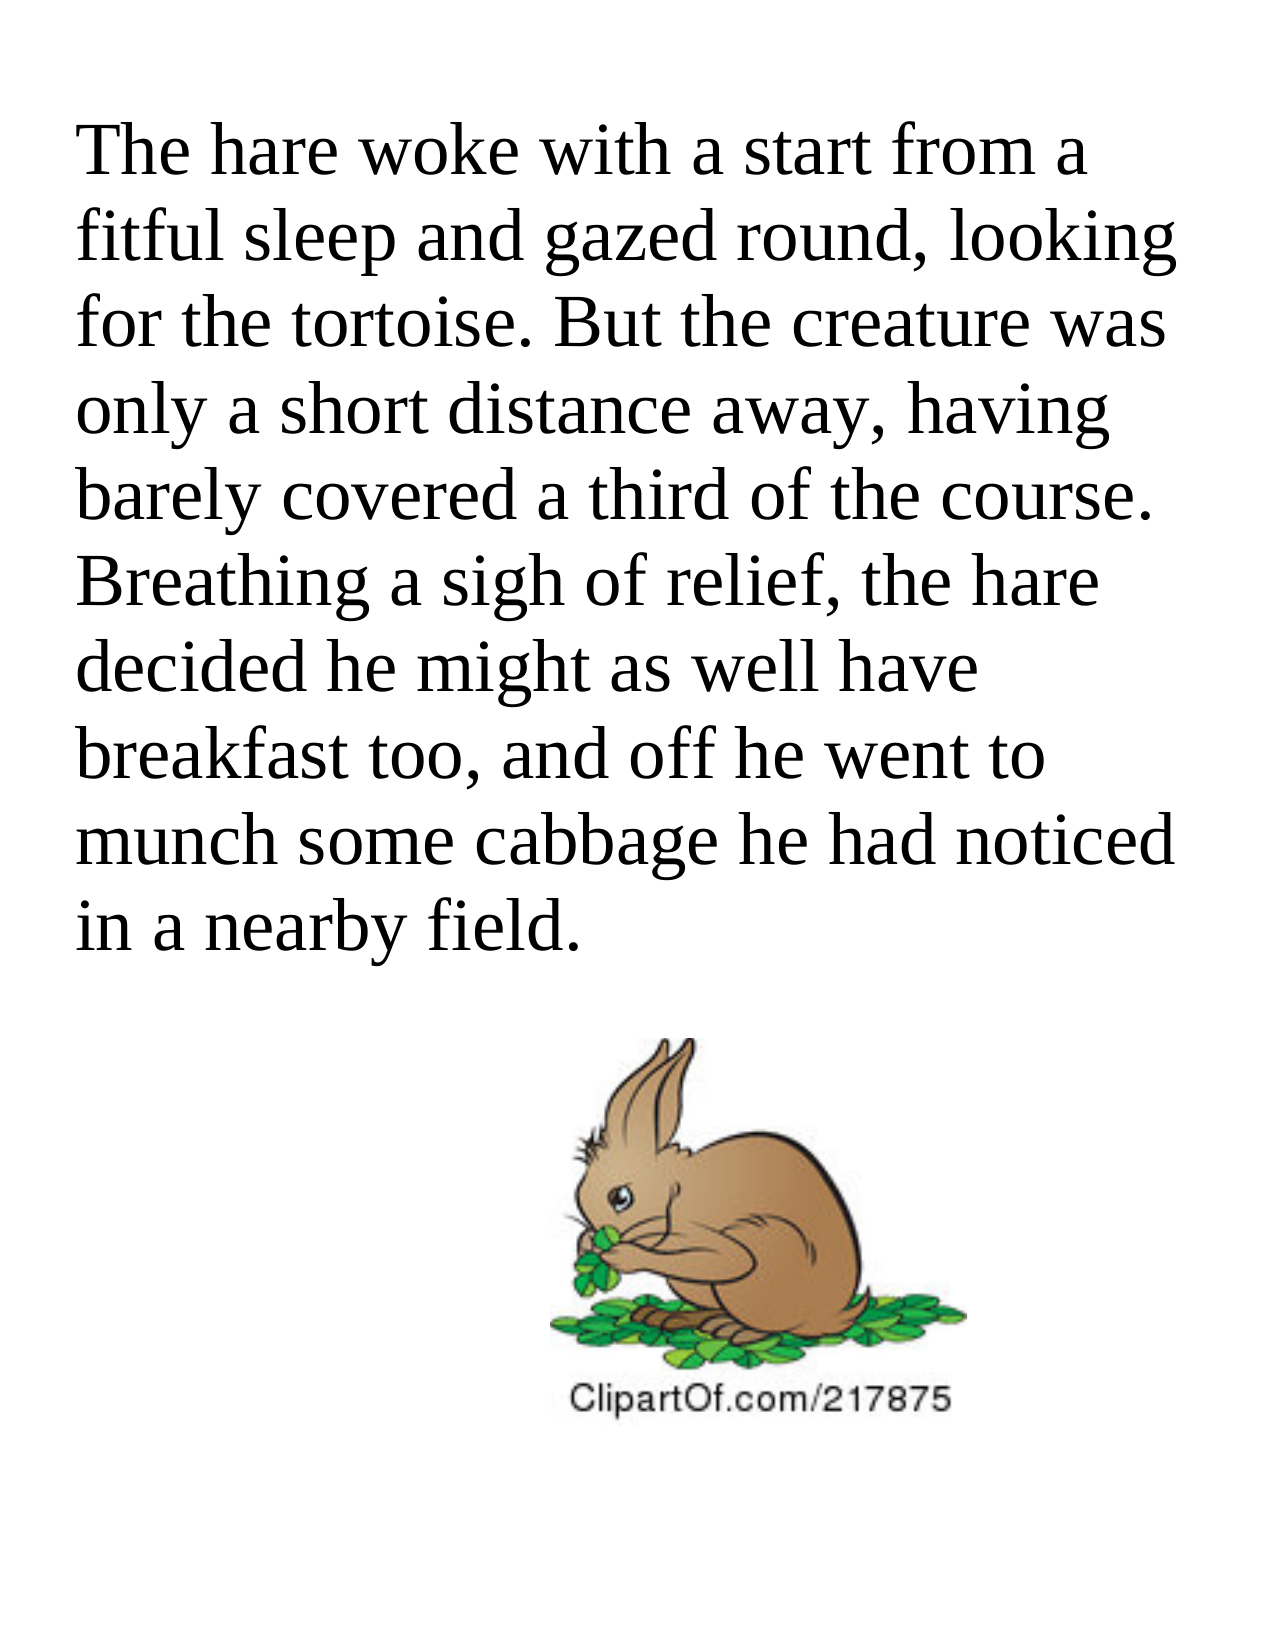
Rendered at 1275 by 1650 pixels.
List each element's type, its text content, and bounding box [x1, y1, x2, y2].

text The hare woke with a start from a fitful sleep and gazed round, looking for the tortoise. But the creature was only a short distance away, having barely covered a third of the course. Breathing a sigh of relief, the hare decided he might as well have breakfast too, and off he went to munch some cabbage he had noticed in a nearby field. [75, 104, 1200, 967]
picture [550, 1038, 968, 1426]
